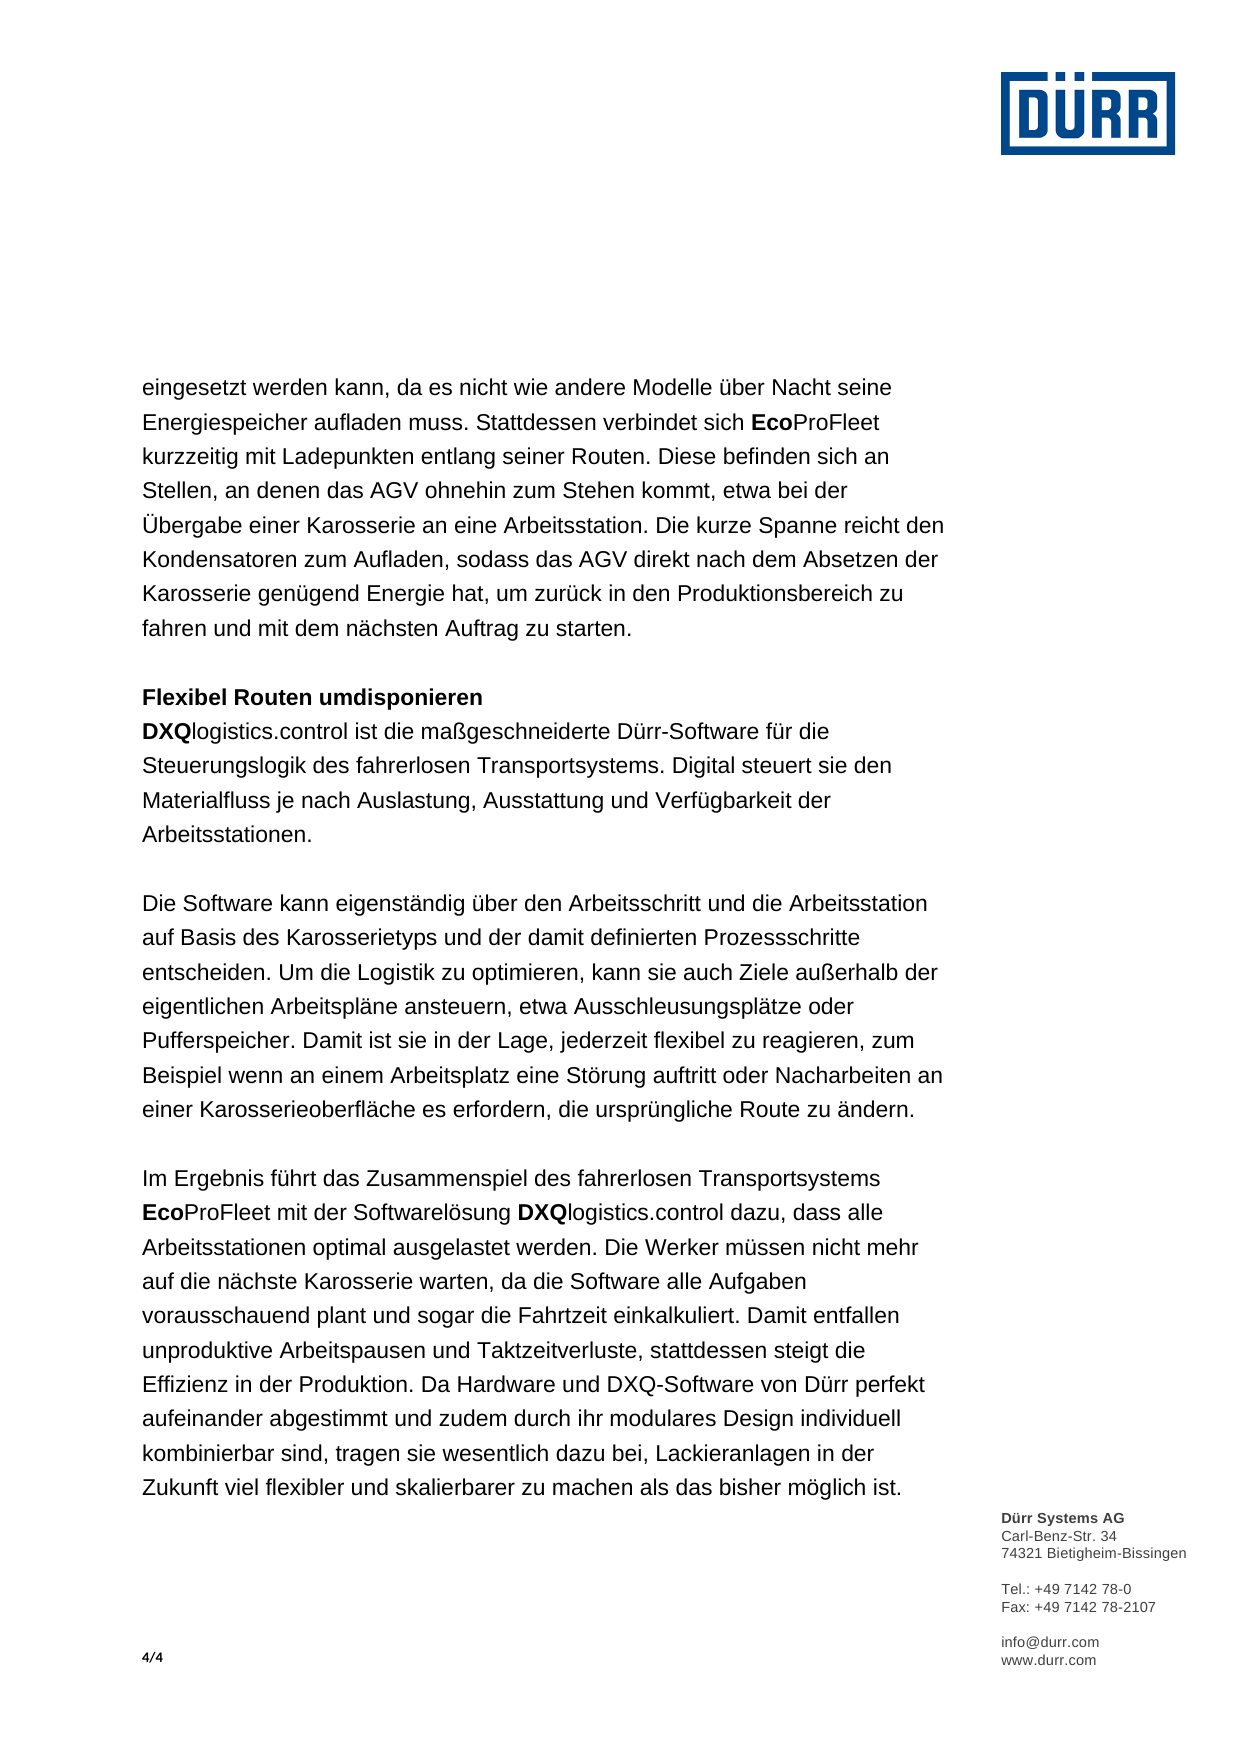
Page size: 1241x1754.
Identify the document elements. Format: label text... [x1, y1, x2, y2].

text Die Software kann eigenständig über den Arbeitsschritt und die Arbeitsstation auf Basis des Karosserietyps und der damit definierten Prozessschritte entscheiden. Um die Logistik zu optimieren, kann sie auch Ziele außerhalb der eigentlichen Arbeitspläne ansteuern, etwa Ausschleusungsplätze oder Pufferspeicher. Damit ist sie in der Lage, jederzeit flexibel zu reagieren, zum Beispiel wenn an einem Arbeitsplatz eine Störung auftritt oder Nacharbeiten an einer Karosserieoberfläche es erfordern, die ursprüngliche Route zu ändern. [142, 882, 951, 1122]
text DXQlogistics.control ist die maßgeschneiderte Dürr-Software für die Steuerungslogik des fahrerlosen Transportsystems. Digital steuert sie den Materialfluss je nach Auslastung, Ausstattung und Verfügbarkeit der Arbeitsstationen. [142, 710, 951, 847]
picture [1001, 72, 1175, 155]
text Flexibel Routen umdisponieren [142, 676, 951, 710]
text Im Ergebnis führt das Zusammenspiel des fahrerlosen Transportsystems EcoProFleet mit der Softwarelösung DXQlogistics.control dazu, dass alle Arbeitsstationen optimal ausgelastet werden. Die Werker müssen nicht mehr auf die nächste Karosserie warten, da die Software alle Aufgaben vorausschauend plant und sogar die Fahrtzeit einkalkuliert. Damit entfallen unproduktive Arbeitspausen und Taktzeitverluste, stattdessen steigt die Effizienz in der Produktion. Da Hardware und DXQ-Software von Dürr perfekt aufeinander abgestimmt und zudem durch ihr modulares Design individuell kombinierbar sind, tragen sie wesentlich dazu bei, Lackieranlagen in der Zukunft viel flexibler und skalierbarer zu machen als das bisher möglich ist. [142, 1157, 951, 1501]
